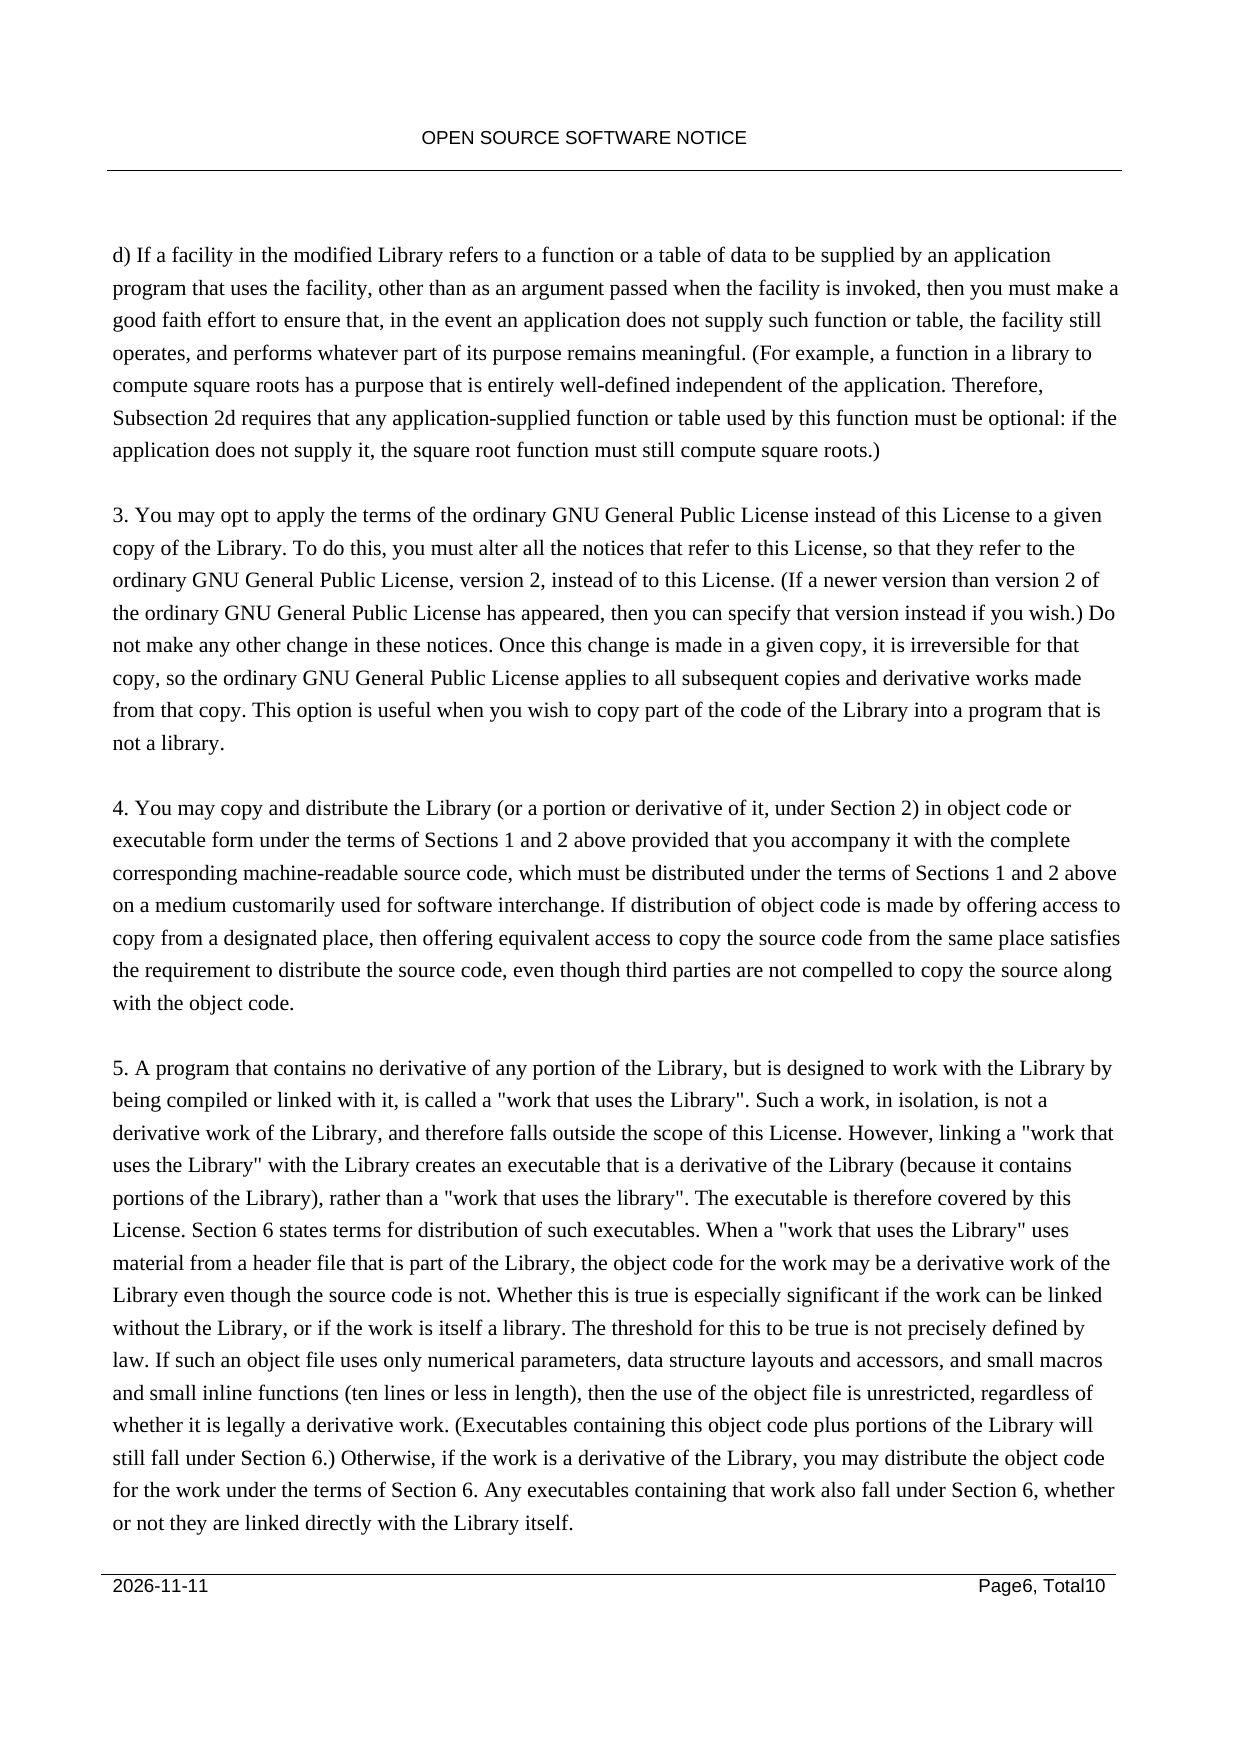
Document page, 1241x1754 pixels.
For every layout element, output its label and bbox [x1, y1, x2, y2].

text [112, 206, 1128, 1539]
